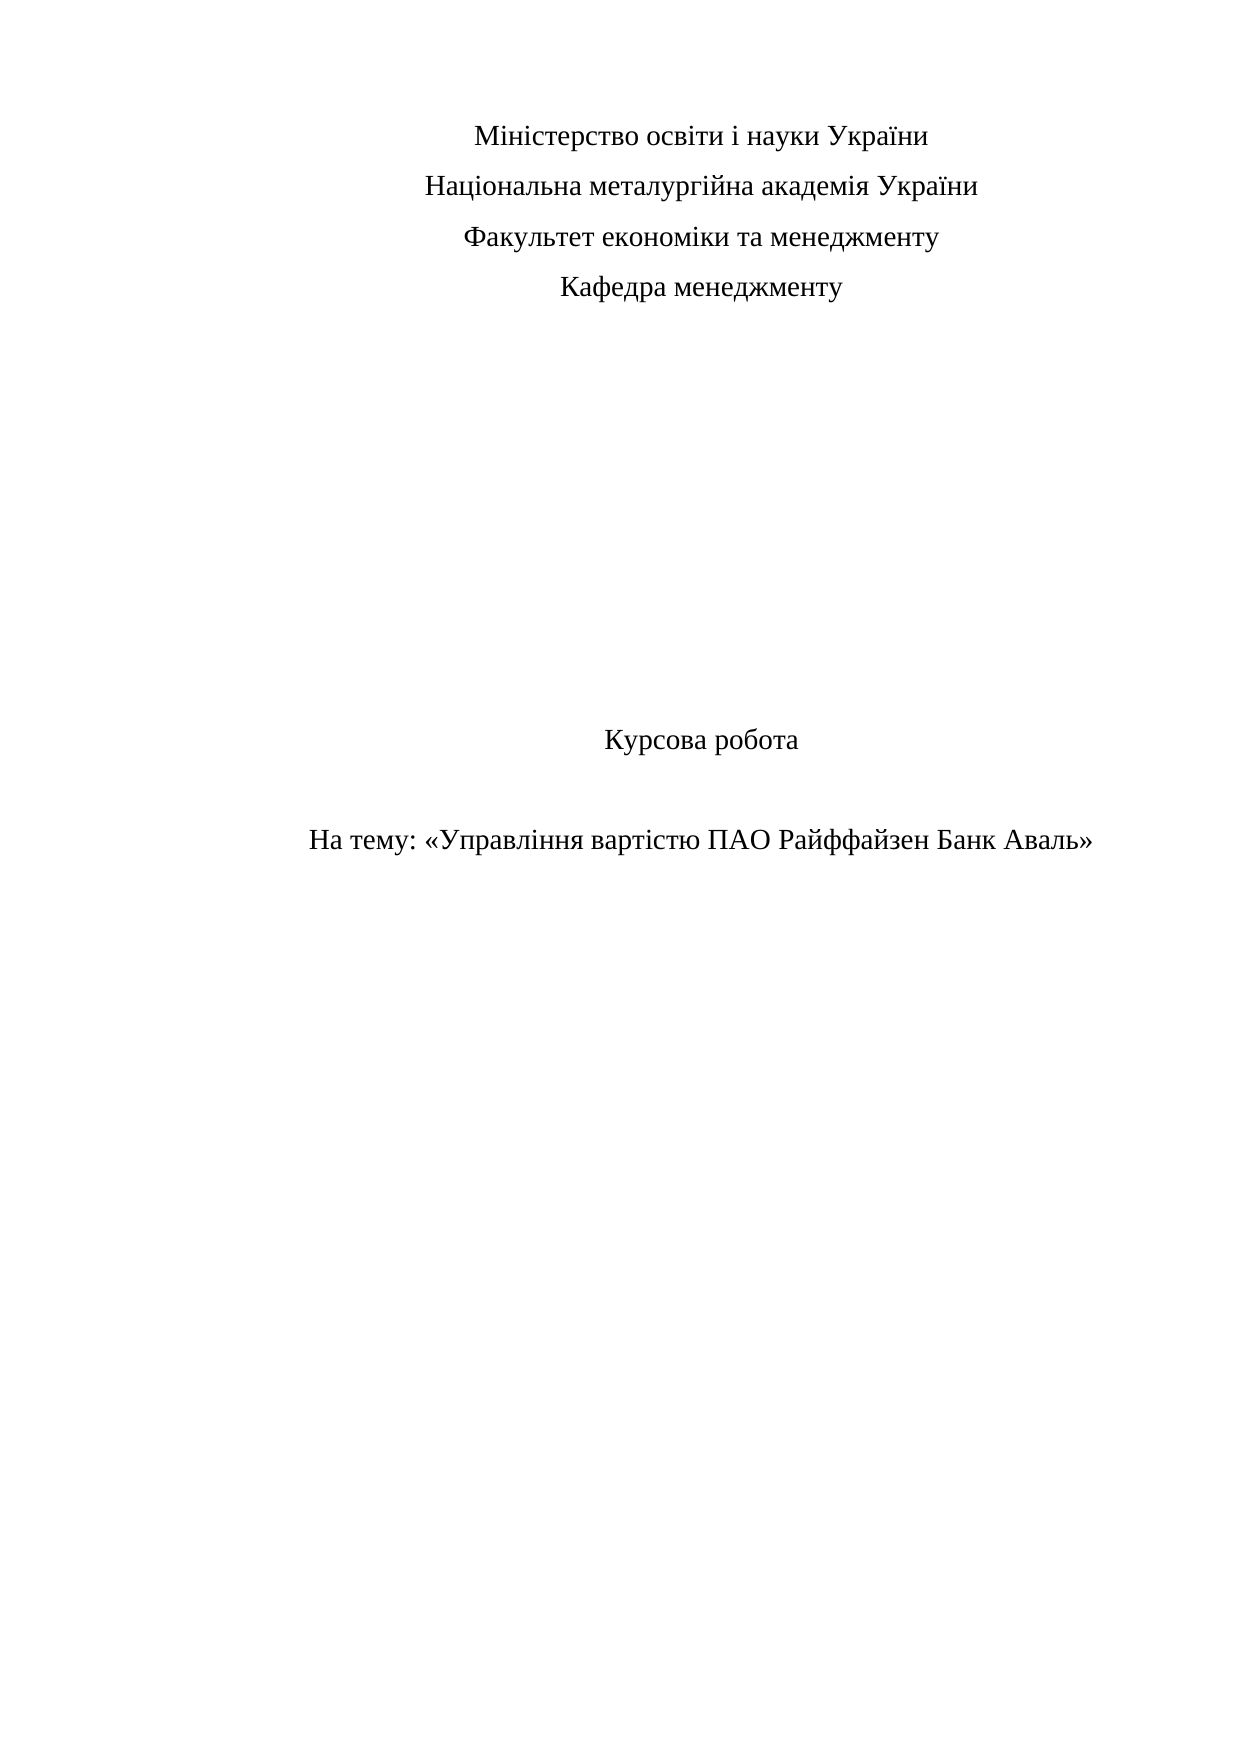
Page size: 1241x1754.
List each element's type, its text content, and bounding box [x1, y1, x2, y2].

text Міністерство освіти і науки України [177, 118, 1152, 152]
text На тему: «Управління вартістю ПАО Райффайзен Банк Аваль» [177, 822, 1152, 856]
text Факультет економіки та менеджменту [177, 219, 1152, 252]
text Курсова робота [177, 722, 1152, 755]
text Кафедра менеджменту [177, 269, 1152, 303]
text Національна металургійна академія України [177, 168, 1152, 202]
